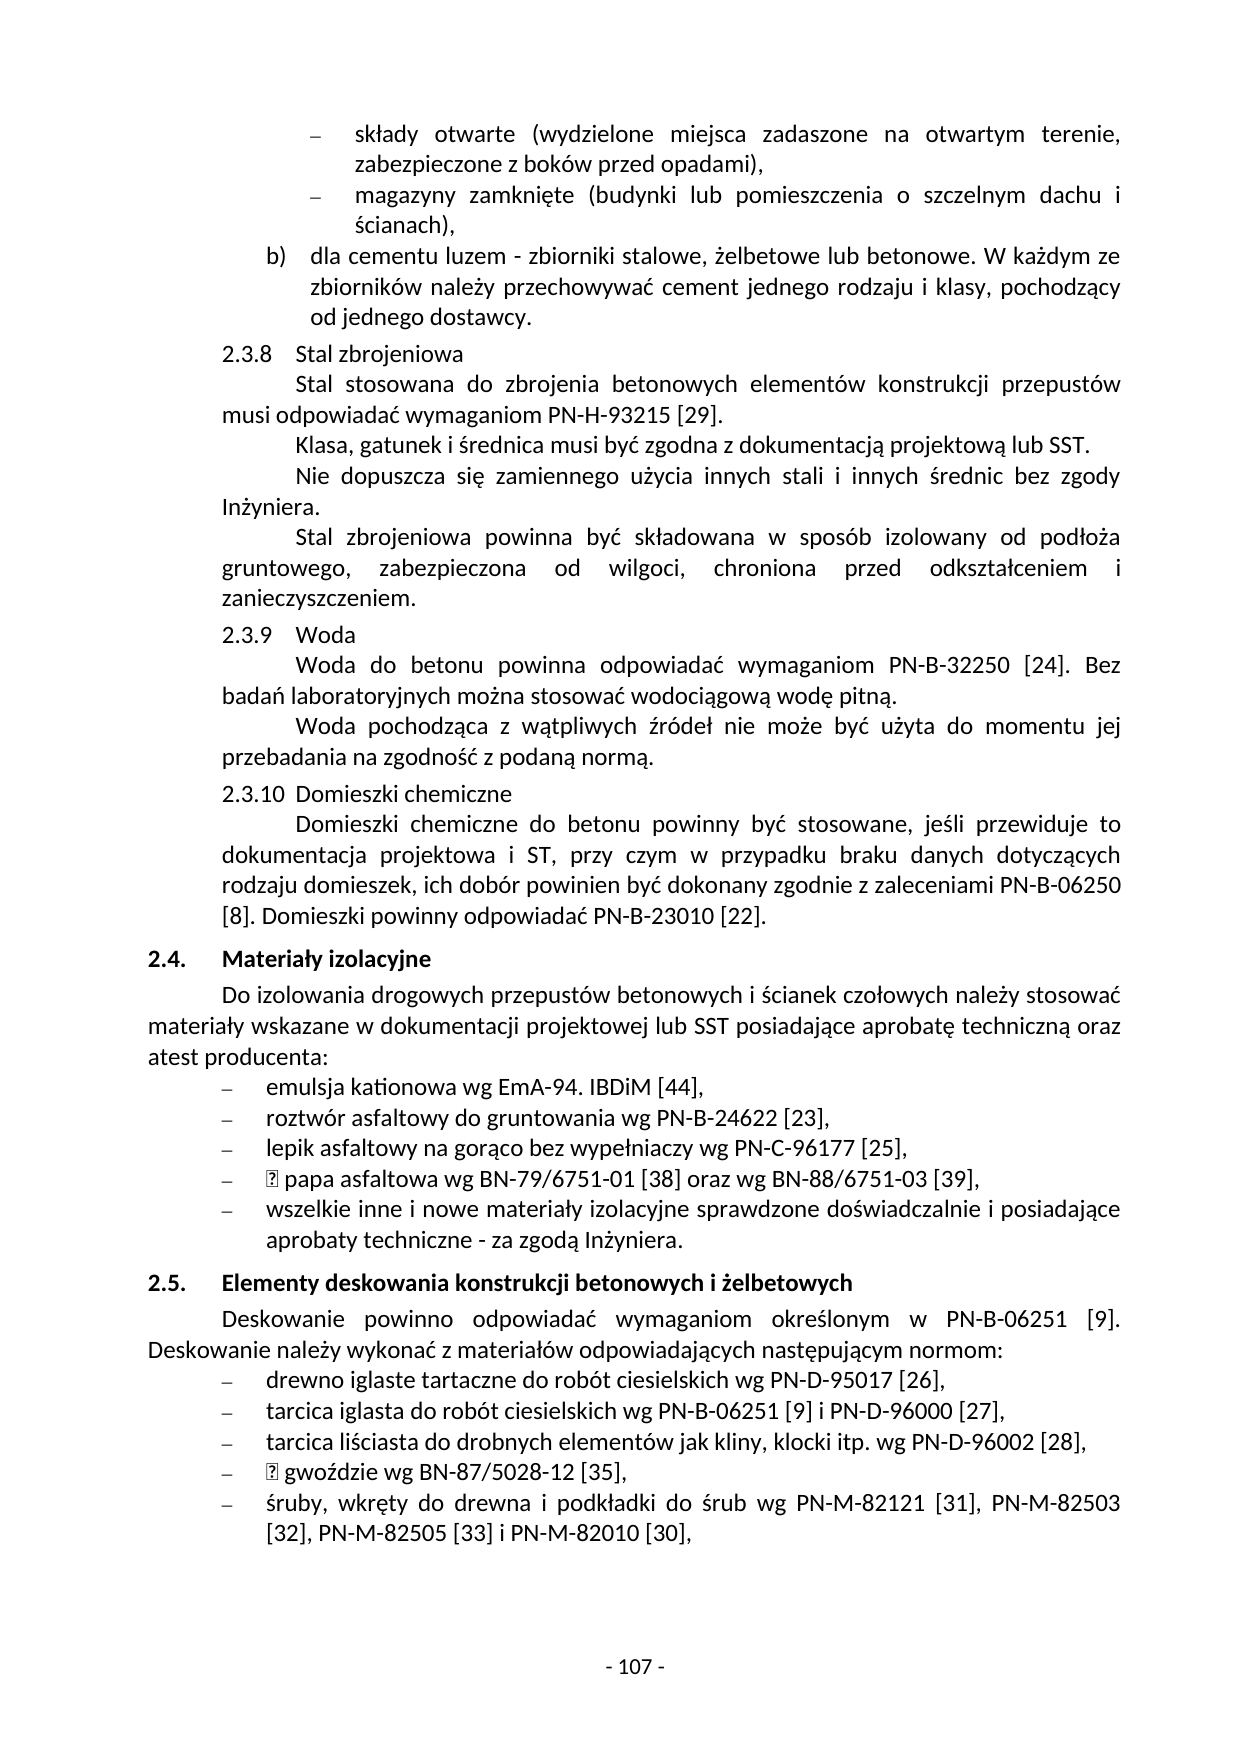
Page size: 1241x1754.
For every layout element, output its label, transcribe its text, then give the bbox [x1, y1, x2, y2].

subtitle Materiały izolacyjne [148, 943, 1122, 973]
text Do izolowania drogowych przepustów betonowych i ścianek czołowych należy stosować materiały wskazane w dokumentacji projektowej lub SST posiadające aprobatę techniczną oraz atest producenta: [148, 980, 1122, 1071]
list dla cementu luzem - zbiorniki stalowe, żelbetowe lub betonowe. W każdym ze zbiorników należy przechowywać cement jednego rodzaju i klasy, pochodzący od jednego dostawcy. [266, 240, 1122, 332]
list składy otwarte (wydzielone miejsca zadaszone na otwartym terenie, zabezpieczone z boków przed opadami), [310, 118, 1122, 179]
list roztwór asfaltowy do gruntowania wg PN-B-24622 [23], [222, 1102, 1122, 1132]
text Woda pochodząca z wątpliwych źródeł nie może być użyta do momentu jej przebadania na zgodność z podaną normą. [222, 711, 1122, 772]
text Stal stosowana do zbrojenia betonowych elementów konstrukcji przepustów musi odpowiadać wymaganiom PN-H-93215 [29]. [222, 368, 1122, 429]
list  papa asfaltowa wg BN-79/6751-01 [38] oraz wg BN-88/6751-03 [39], [222, 1163, 1122, 1193]
text Klasa, gatunek i średnica musi być zgodna z dokumentacją projektową lub SST. [222, 429, 1122, 460]
subtitle Elementy deskowania konstrukcji betonowych i żelbetowych [148, 1267, 1122, 1297]
list śruby, wkręty do drewna i podkładki do śrub wg PN-M-82121 [31], PN-M-82503 [32], PN-M-82505 [33] i PN-M-82010 [30], [222, 1487, 1122, 1548]
subtitle Woda [222, 619, 1122, 649]
text Stal zbrojeniowa powinna być składowana w sposób izolowany od podłoża gruntowego, zabezpieczona od wilgoci, chroniona przed odkształceniem i zanieczyszczeniem. [222, 521, 1122, 613]
subtitle Stal zbrojeniowa [222, 338, 1122, 368]
list  gwoździe wg BN-87/5028-12 [35], [222, 1456, 1122, 1487]
subtitle Domieszki chemiczne [222, 778, 1122, 808]
list lepik asfaltowy na gorąco bez wypełniaczy wg PN-C-96177 [25], [222, 1132, 1122, 1163]
list tarcica liściasta do drobnych elementów jak kliny, klocki itp. wg PN-D-96002 [28], [222, 1426, 1122, 1456]
list magazyny zamknięte (budynki lub pomieszczenia o szczelnym dachu i ścianach), [310, 179, 1122, 240]
text Domieszki chemiczne do betonu powinny być stosowane, jeśli przewiduje to dokumentacja projektowa i ST, przy czym w przypadku braku danych dotyczących rodzaju domieszek, ich dobór powinien być dokonany zgodnie z zaleceniami PN-B-06250 [8]. Domieszki powinny odpowiadać PN-B-23010 [22]. [222, 808, 1122, 930]
text Nie dopuszcza się zamiennego użycia innych stali i innych średnic bez zgody Inżyniera. [222, 460, 1122, 521]
list drewno iglaste tartaczne do robót ciesielskich wg PN-D-95017 [26], [222, 1365, 1122, 1395]
text Deskowanie powinno odpowiadać wymaganiom określonym w PN-B-06251 [9]. Deskowanie należy wykonać z materiałów odpowiadających następującym normom: [148, 1304, 1122, 1365]
list wszelkie inne i nowe materiały izolacyjne sprawdzone doświadczalnie i posiadające aprobaty techniczne - za zgodą Inżyniera. [222, 1193, 1122, 1254]
text Woda do betonu powinna odpowiadać wymaganiom PN-B-32250 [24]. Bez badań laboratoryjnych można stosować wodociągową wodę pitną. [222, 649, 1122, 711]
list emulsja kationowa wg EmA-94. IBDiM [44], [222, 1071, 1122, 1102]
list tarcica iglasta do robót ciesielskich wg PN-B-06251 [9] i PN-D-96000 [27], [222, 1395, 1122, 1426]
